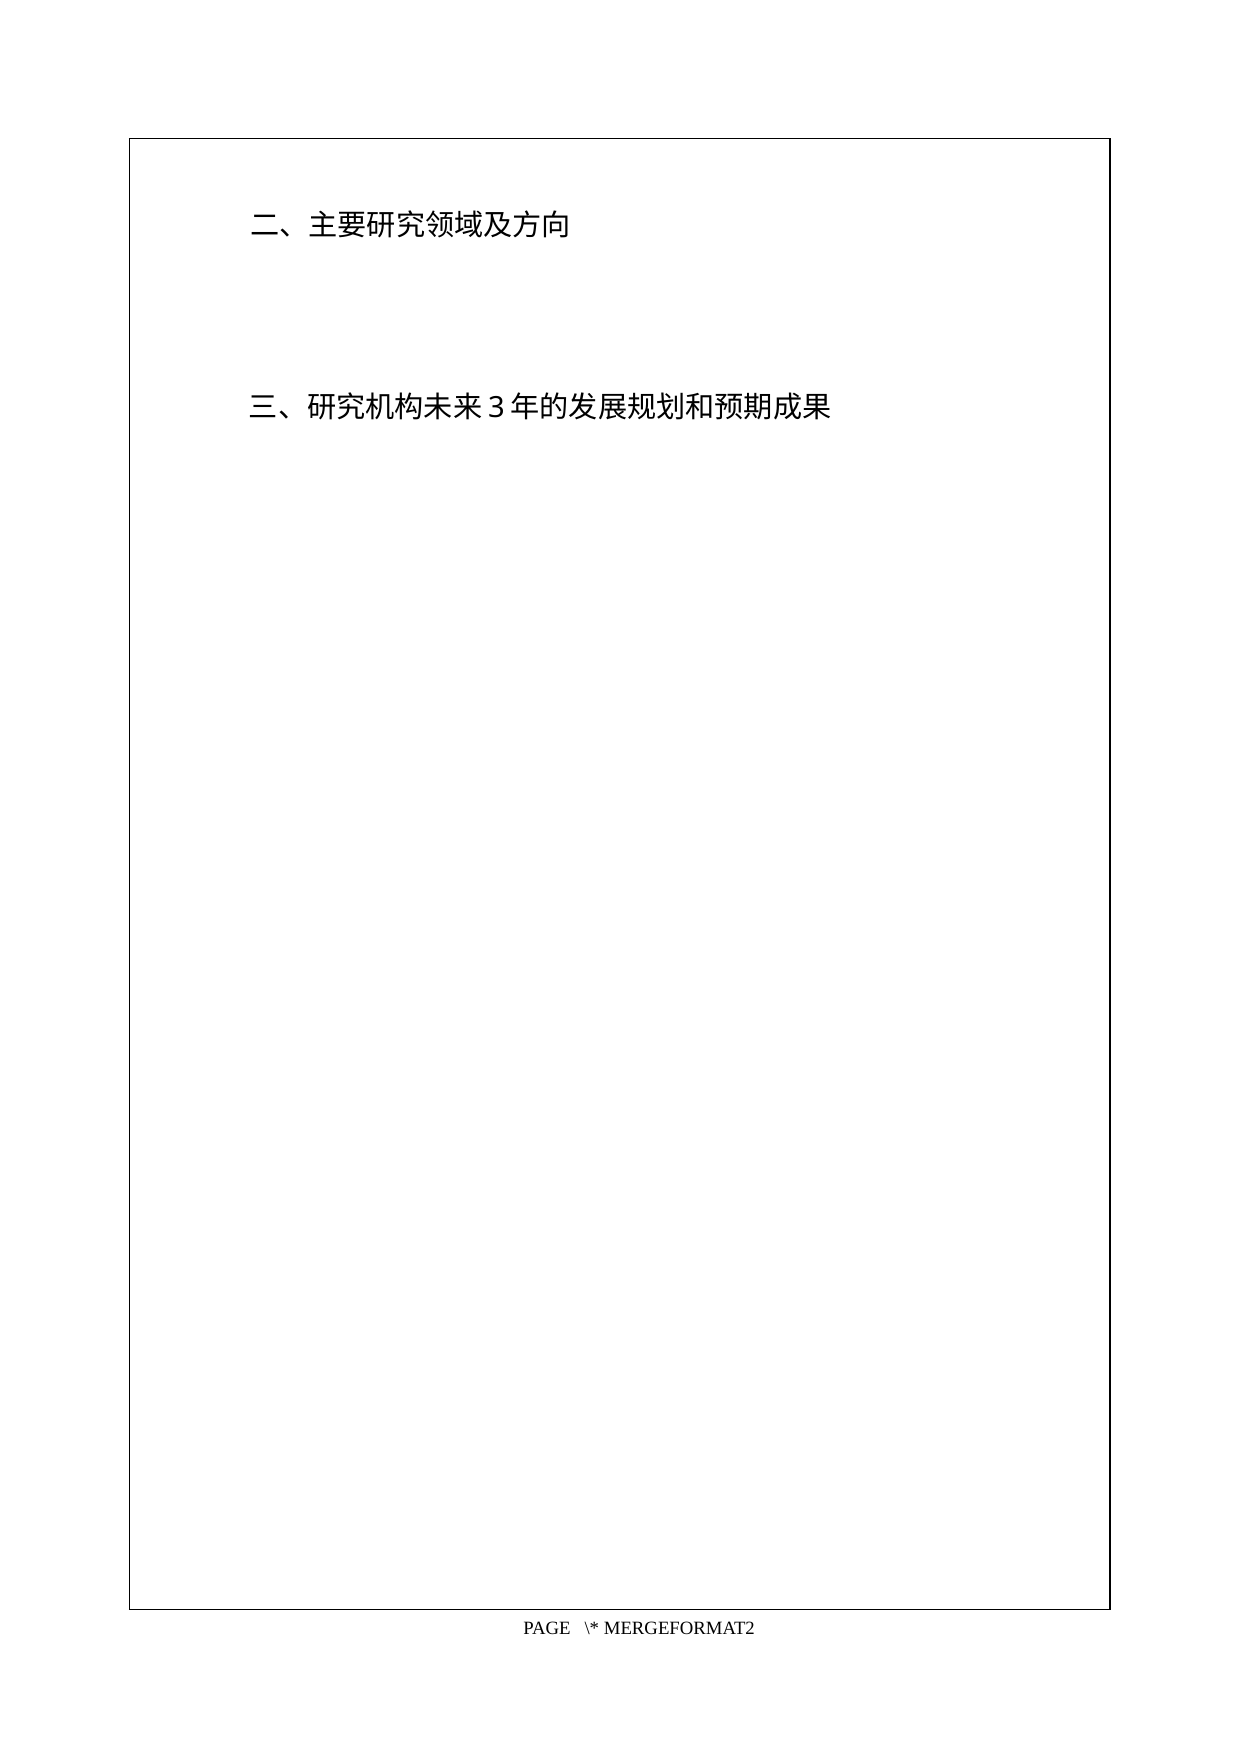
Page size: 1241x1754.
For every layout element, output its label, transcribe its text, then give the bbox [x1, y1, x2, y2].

list 二、主要研究领域及方向 [250, 201, 1065, 243]
text 三、研究机构未来3年的发展规划和预期成果 [175, 383, 1065, 426]
